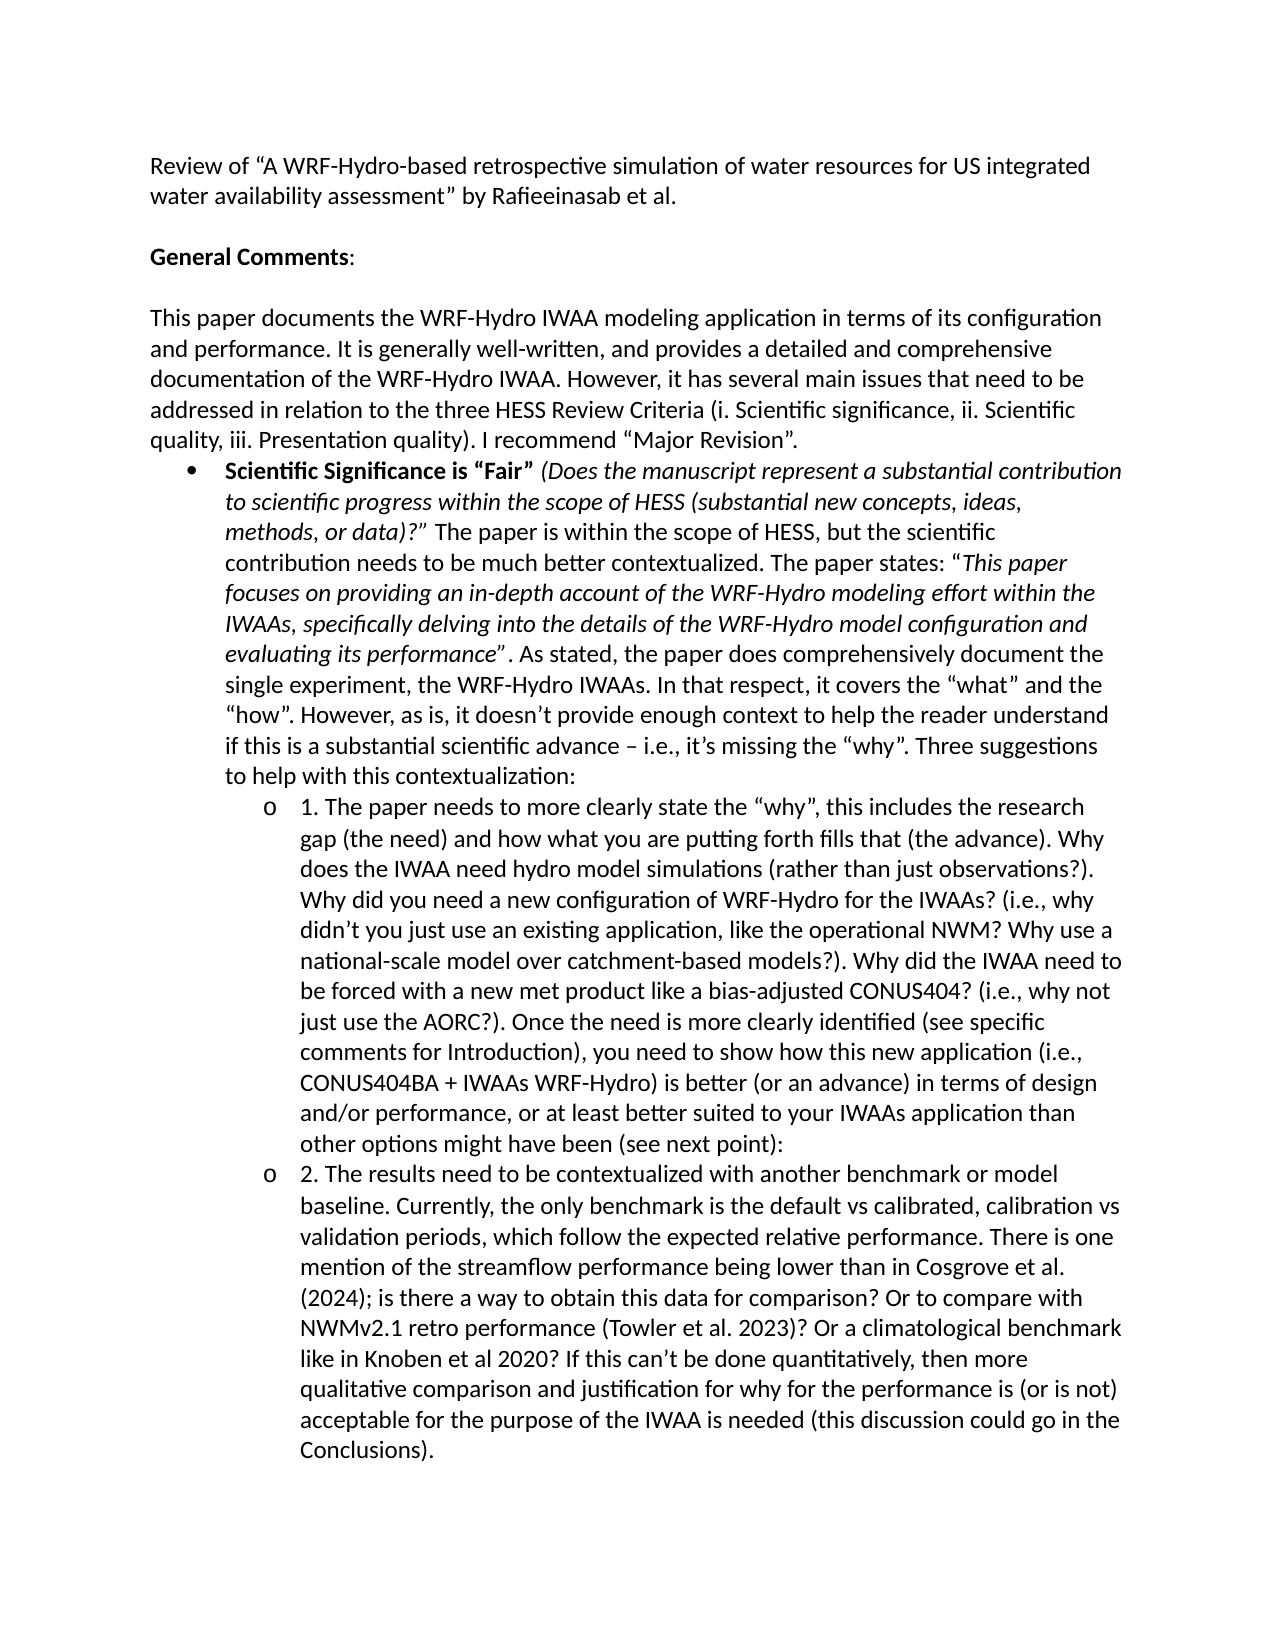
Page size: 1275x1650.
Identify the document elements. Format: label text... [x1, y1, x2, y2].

list 1. The paper needs to more clearly state the “why”, this includes the research gap (the need) and how what you are putting forth fills that (the advance). Why does the IWAA need hydro model simulations (rather than just observations?). Why did you need a new configuration of WRF-Hydro for the IWAAs? (i.e., why didn’t you just use an existing application, like the operational NWM? Why use a national-scale model over catchment-based models?). Why did the IWAA need to be forced with a new met product like a bias-adjusted CONUS404? (i.e., why not just use the AORC?). Once the need is more clearly identified (see specific comments for Introduction), you need to show how this new application (i.e., CONUS404BA + IWAAs WRF-Hydro) is better (or an advance) in terms of design and/or performance, or at least better suited to your IWAAs application than other options might have been (see next point): [262, 791, 1125, 1158]
text This paper documents the WRF-Hydro IWAA modeling application in terms of its configuration and performance. It is generally well-written, and provides a detailed and comprehensive documentation of the WRF-Hydro IWAA. However, it has several main issues that need to be addressed in relation to the three HESS Review Criteria (i. Scientific significance, ii. Scientific quality, iii. Presentation quality). I recommend “Major Revision”. [150, 303, 1125, 455]
list Scientific Significance is “Fair” (Does the manuscript represent a substantial contribution to scientific progress within the scope of HESS (substantial new concepts, ideas, methods, or data)?” The paper is within the scope of HESS, but the scientific contribution needs to be much better contextualized. The paper states: “This paper focuses on providing an in-depth account of the WRF-Hydro modeling effort within the IWAAs, specifically delving into the details of the WRF-Hydro model configuration and evaluating its performance”. As stated, the paper does comprehensively document the single experiment, the WRF-Hydro IWAAs. In that respect, it covers the “what” and the “how”. However, as is, it doesn’t provide enough context to help the reader understand if this is a substantial scientific advance – i.e., it’s missing the “why”. Three suggestions to help with this contextualization: [187, 455, 1125, 791]
text Review of “A WRF-Hydro-based retrospective simulation of water resources for US integrated water availability assessment” by Rafieeinasab et al. [150, 150, 1125, 211]
text General Comments: [150, 242, 1125, 272]
list 2. The results need to be contextualized with another benchmark or model baseline. Currently, the only benchmark is the default vs calibrated, calibration vs validation periods, which follow the expected relative performance. There is one mention of the streamflow performance being lower than in Cosgrove et al. (2024); is there a way to obtain this data for comparison? Or to compare with NWMv2.1 retro performance (Towler et al. 2023)? Or a climatological benchmark like in Knoben et al 2020? If this can’t be done quantitatively, then more qualitative comparison and justification for why for the performance is (or is not) acceptable for the purpose of the IWAA is needed (this discussion could go in the Conclusions). [262, 1158, 1125, 1465]
